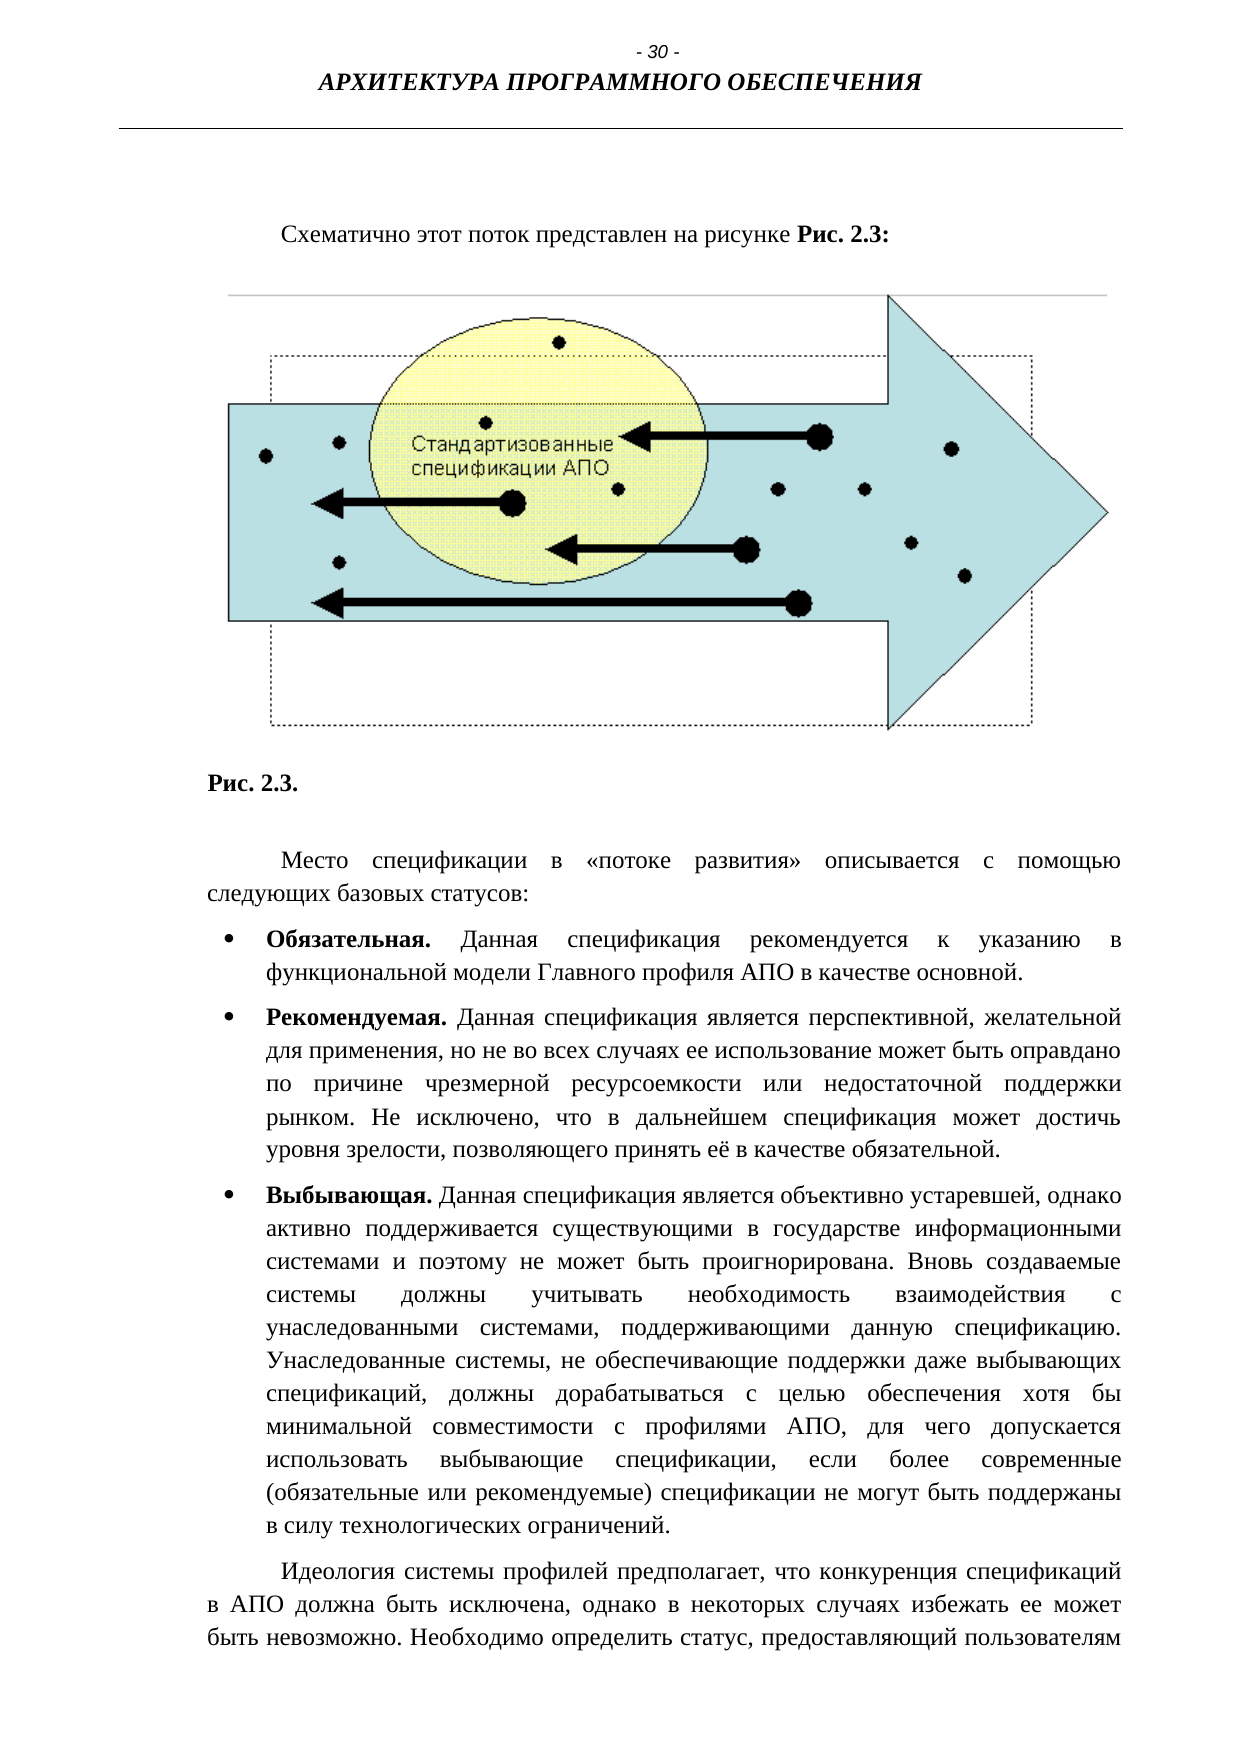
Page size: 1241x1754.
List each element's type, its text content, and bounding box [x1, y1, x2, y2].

table_header Рис. 2.3. [207, 264, 1122, 800]
text Место спецификации в «потоке развития» описывается с помощью следующих базовых статусов: [207, 845, 1122, 907]
list Рекомендуемая. Данная спецификация является перспективной, желательной для применения, но не во всех случаях ее использование может быть оправдано по причине чрезмерной ресурсоемкости или недостаточной поддержки рынком. Не исключено, что в дальнейшем спецификация может достичь уровня зрелости, позволяющего принять её в качестве обязательной. [224, 1002, 1122, 1163]
picture [207, 285, 1120, 739]
list Обязательная. Данная спецификация рекомендуется к указанию в функциональной модели Главного профиля АПО в качестве основной. [224, 924, 1122, 986]
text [207, 1556, 1122, 1651]
list Выбывающая. Данная спецификация является объективно устаревшей, однако активно поддерживается существующими в государстве информационными системами и поэтому не может быть проигнорирована. Вновь создаваемые системы должны учитывать необходимость взаимодействия с унаследованными системами, поддерживающими данную спецификацию. Унаследованные системы, не обеспечивающие поддержки даже выбывающих спецификаций, должны дорабатываться с целью обеспечения хотя бы минимальной совместимости с профилями АПО, для чего допускается использовать выбывающие спецификации, если более современные (обязательные или рекомендуемые) спецификации не могут быть поддержаны в силу технологических ограничений. [224, 1180, 1122, 1539]
text Схематично этот поток представлен на рисунке 2.3: [207, 219, 1122, 247]
